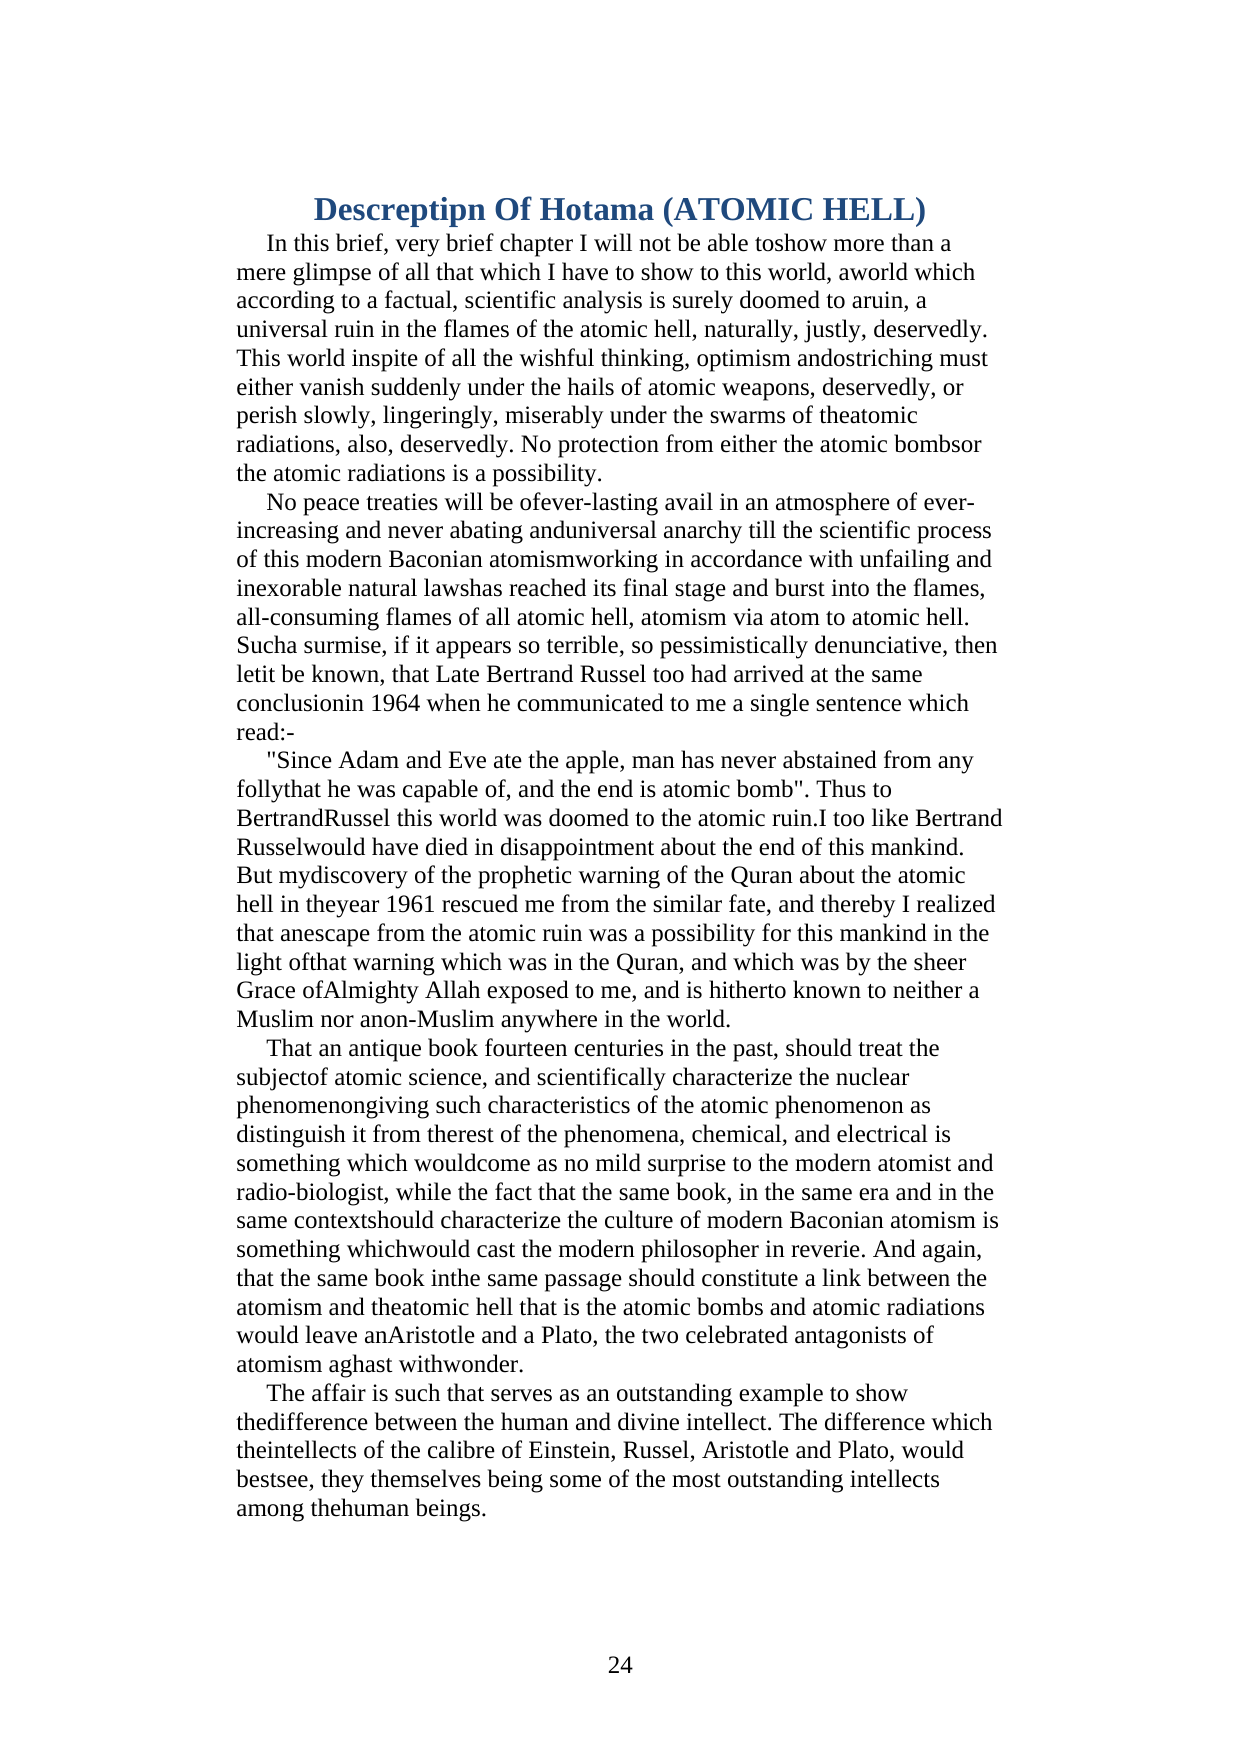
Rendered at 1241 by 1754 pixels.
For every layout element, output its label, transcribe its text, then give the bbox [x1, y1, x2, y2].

text That an antique book fourteen centuries in the past, should treat the subjectof atomic science, and scientifically characterize the nuclear phenomenongiving such characteristics of the atomic phenomenon as distinguish it from therest of the phenomena, chemical, and electrical is something which wouldcome as no mild surprise to the modern atomist and radio-biologist, while the fact that the same book, in the same era and in the same contextshould characterize the culture of modern Baconian atomism is something whichwould cast the modern philosopher in reverie. And again, that the same book inthe same passage should constitute a link between the atomism and theatomic hell that is the atomic bombs and atomic radiations would leave anAristotle and a Plato, the two celebrated antagonists of atomism aghast withwonder. [236, 1033, 1004, 1378]
subtitle Descreptipn Of Hotama (ATOMIC HELL) [236, 190, 1004, 228]
text "Since Adam and Eve ate the apple, man has never abstained from any follythat he was capable of, and the end is atomic bomb". Thus to BertrandRussel this world was doomed to the atomic ruin.I too like Bertrand Russelwould have died in disappointment about the end of this mankind. But mydiscovery of the prophetic warning of the Quran about the atomic hell in theyear 1961 rescued me from the similar fate, and thereby I realized that anescape from the atomic ruin was a possibility for this mankind in the light ofthat warning which was in the Quran, and which was by the sheer Grace ofAlmighty Allah exposed to me, and is hitherto known to neither a Muslim nor anon-Muslim anywhere in the world. [236, 746, 1004, 1033]
text In this brief, very brief chapter I will not be able toshow more than a mere glimpse of all that which I have to show to this world, aworld which according to a factual, scientific analysis is surely doomed to aruin, a universal ruin in the flames of the atomic hell, naturally, justly, deservedly. This world inspite of all the wishful thinking, optimism andostriching must either vanish suddenly under the hails of atomic weapons, deservedly, or perish slowly, lingeringly, miserably under the swarms of theatomic radiations, also, deservedly. No protection from either the atomic bombsor the atomic radiations is a possibility. [236, 228, 1004, 487]
text The affair is such that serves as an outstanding example to show thedifference between the human and divine intellect. The difference which theintellects of the calibre of Einstein, Russel, Aristotle and Plato, would bestsee, they themselves being some of the most outstanding intellects among thehuman beings. [236, 1378, 1004, 1522]
text No peace treaties will be ofever-lasting avail in an atmosphere of ever-increasing and never abating anduniversal anarchy till the scientific process of this modern Baconian atomismworking in accordance with unfailing and inexorable natural lawshas reached its final stage and burst into the flames, all-consuming flames of all atomic hell, atomism via atom to atomic hell. Sucha surmise, if it appears so terrible, so pessimistically denunciative, then letit be known, that Late Bertrand Russel too had arrived at the same conclusionin 1964 when he communicated to me a single sentence which read:- [236, 487, 1004, 746]
